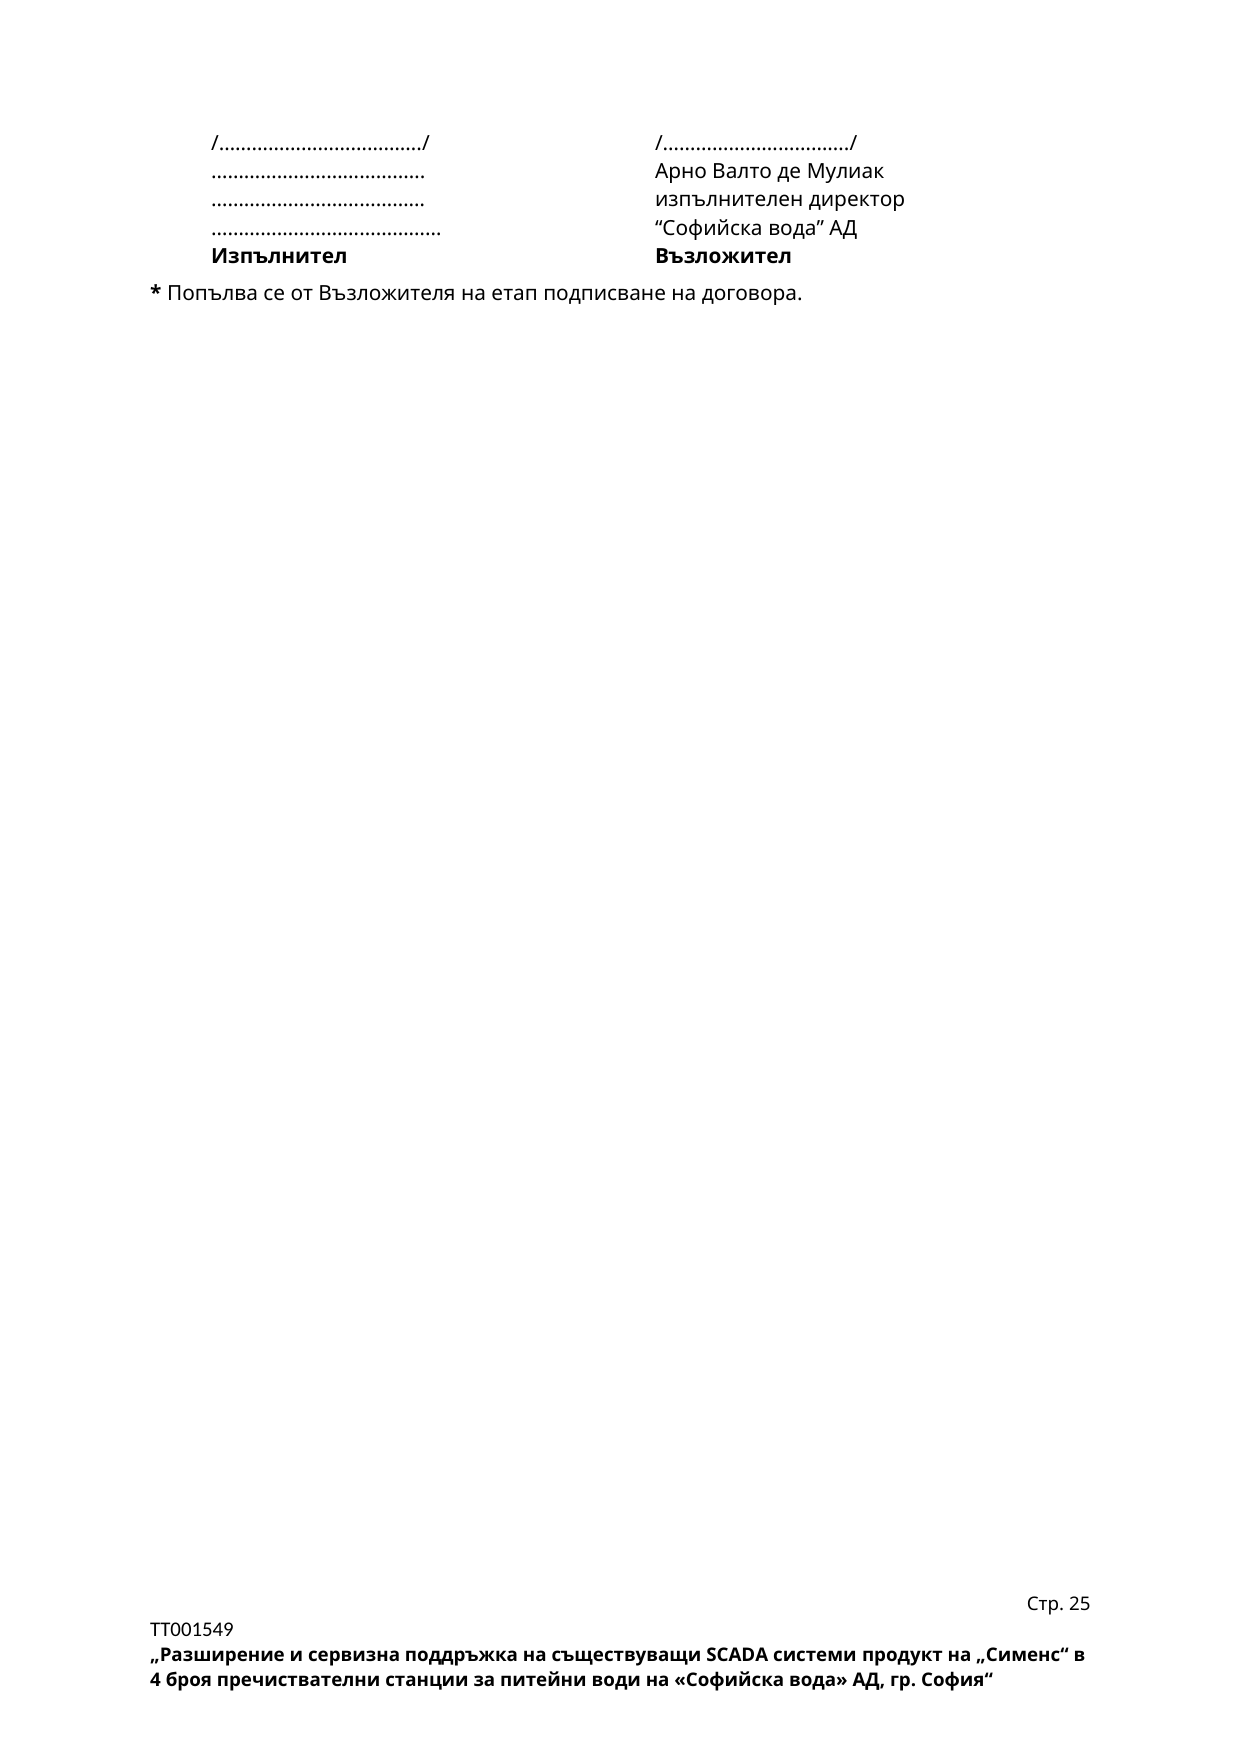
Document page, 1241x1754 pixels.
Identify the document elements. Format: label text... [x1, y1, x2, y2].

text * Попълва се от Възложителя на етап подписване на договора. [150, 278, 1090, 307]
table_header /……………………………./ Арно Валто де Мулиак изпълнителен директор “Софийска вода” АД Възложител [646, 119, 1090, 278]
table_header /………………………………./ ……………………………..…. ………………………………… …………………………………… Изпълнител [203, 119, 646, 278]
